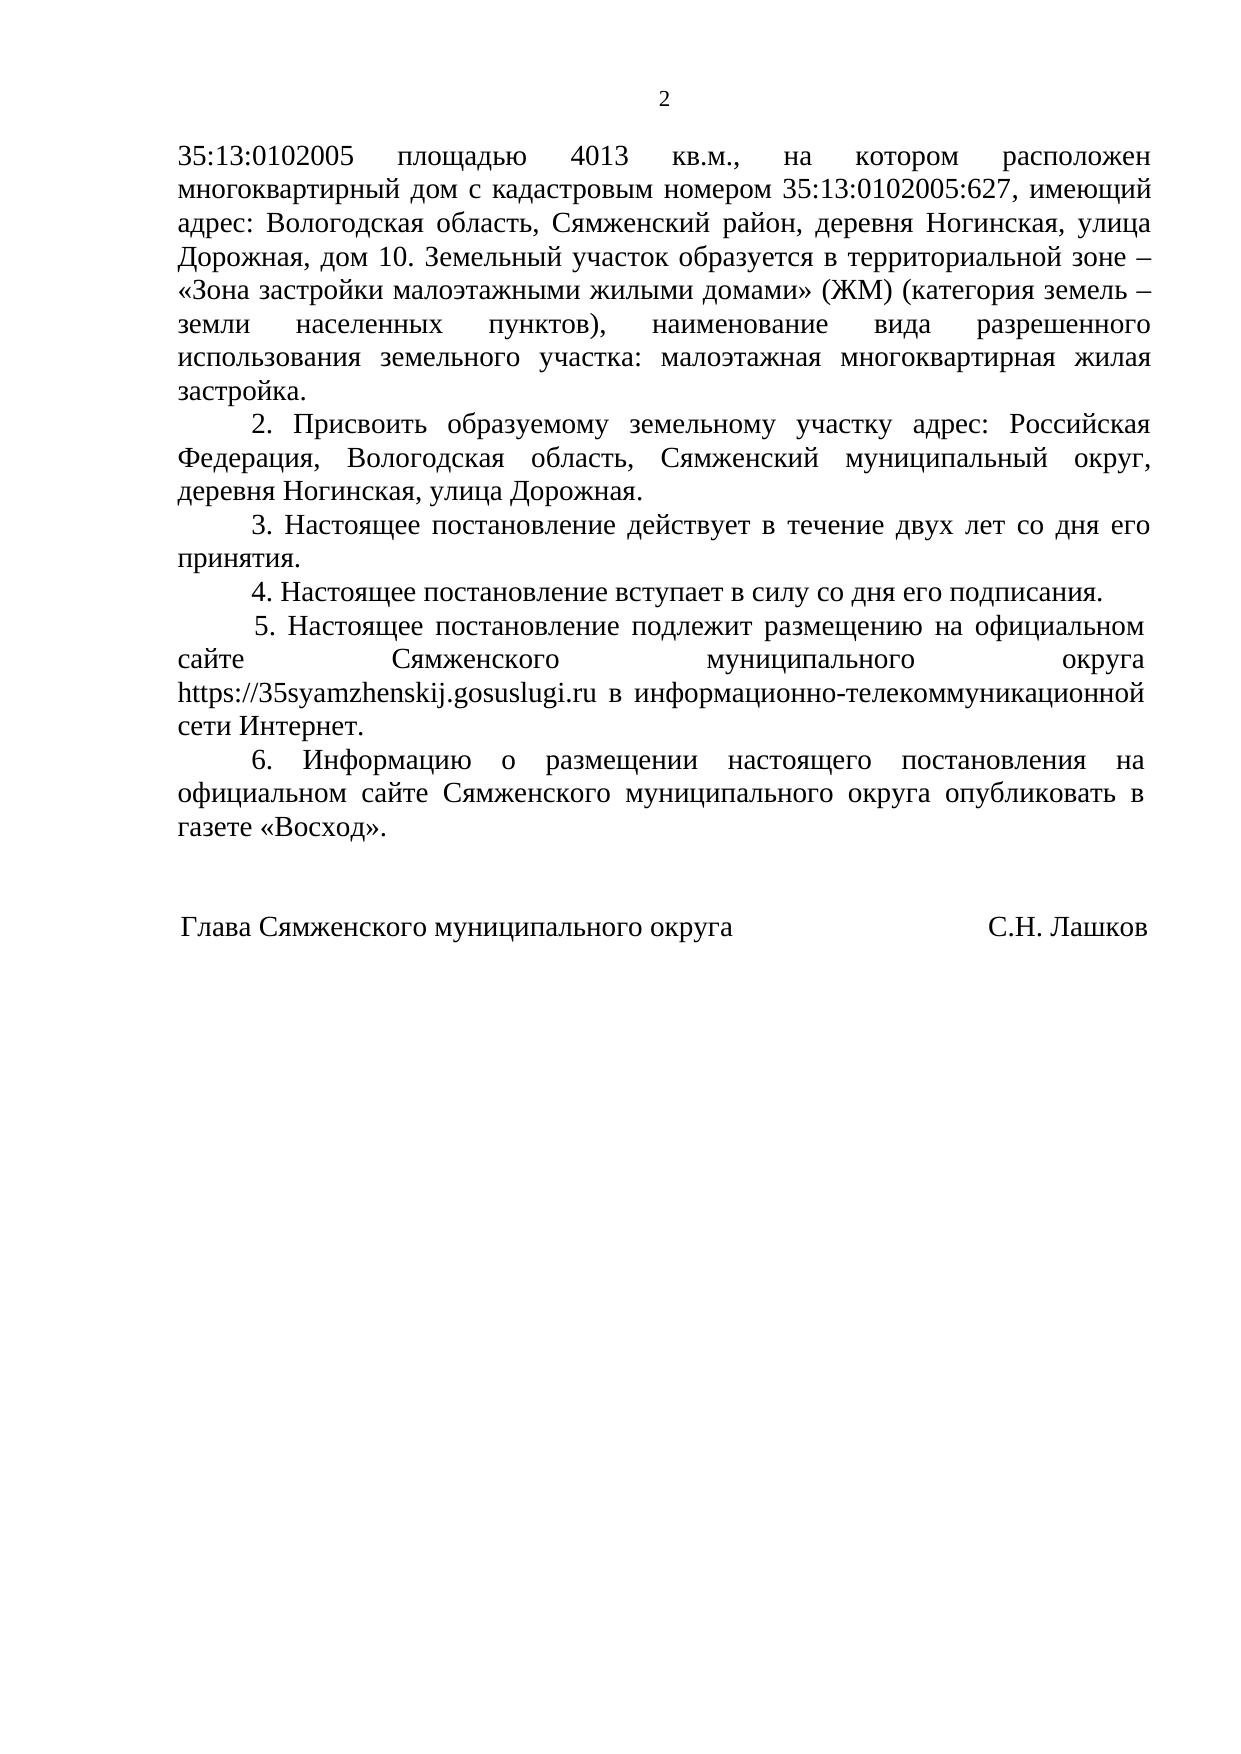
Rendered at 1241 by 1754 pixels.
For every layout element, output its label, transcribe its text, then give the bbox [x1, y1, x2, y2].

text 3. Настоящее постановление действует в течение двух лет со дня его принятия. [177, 507, 1152, 574]
text 2. Присвоить образуемому земельному участку адрес: Российская Федерация, Вологодская область, Сямженский муниципальный округ, деревня Ногинская, улица Дорожная. [177, 406, 1152, 507]
text 4. Настоящее постановление вступает в силу со дня его подписания. [177, 574, 1152, 608]
text 5. Настоящее постановление подлежит размещению на официальном сайте Сямженского муниципального округа https://35syamzhenskij.gosuslugi.ru в информационно-телекоммуникационной сети Интернет. [177, 608, 1145, 742]
text Глава Сямженского муниципального округа С.Н. Лашков [177, 909, 1152, 943]
text 6. Информацию о размещении настоящего постановления на официальном сайте Сямженского муниципального округа опубликовать в газете «Восход». [177, 742, 1145, 842]
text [177, 138, 1152, 406]
